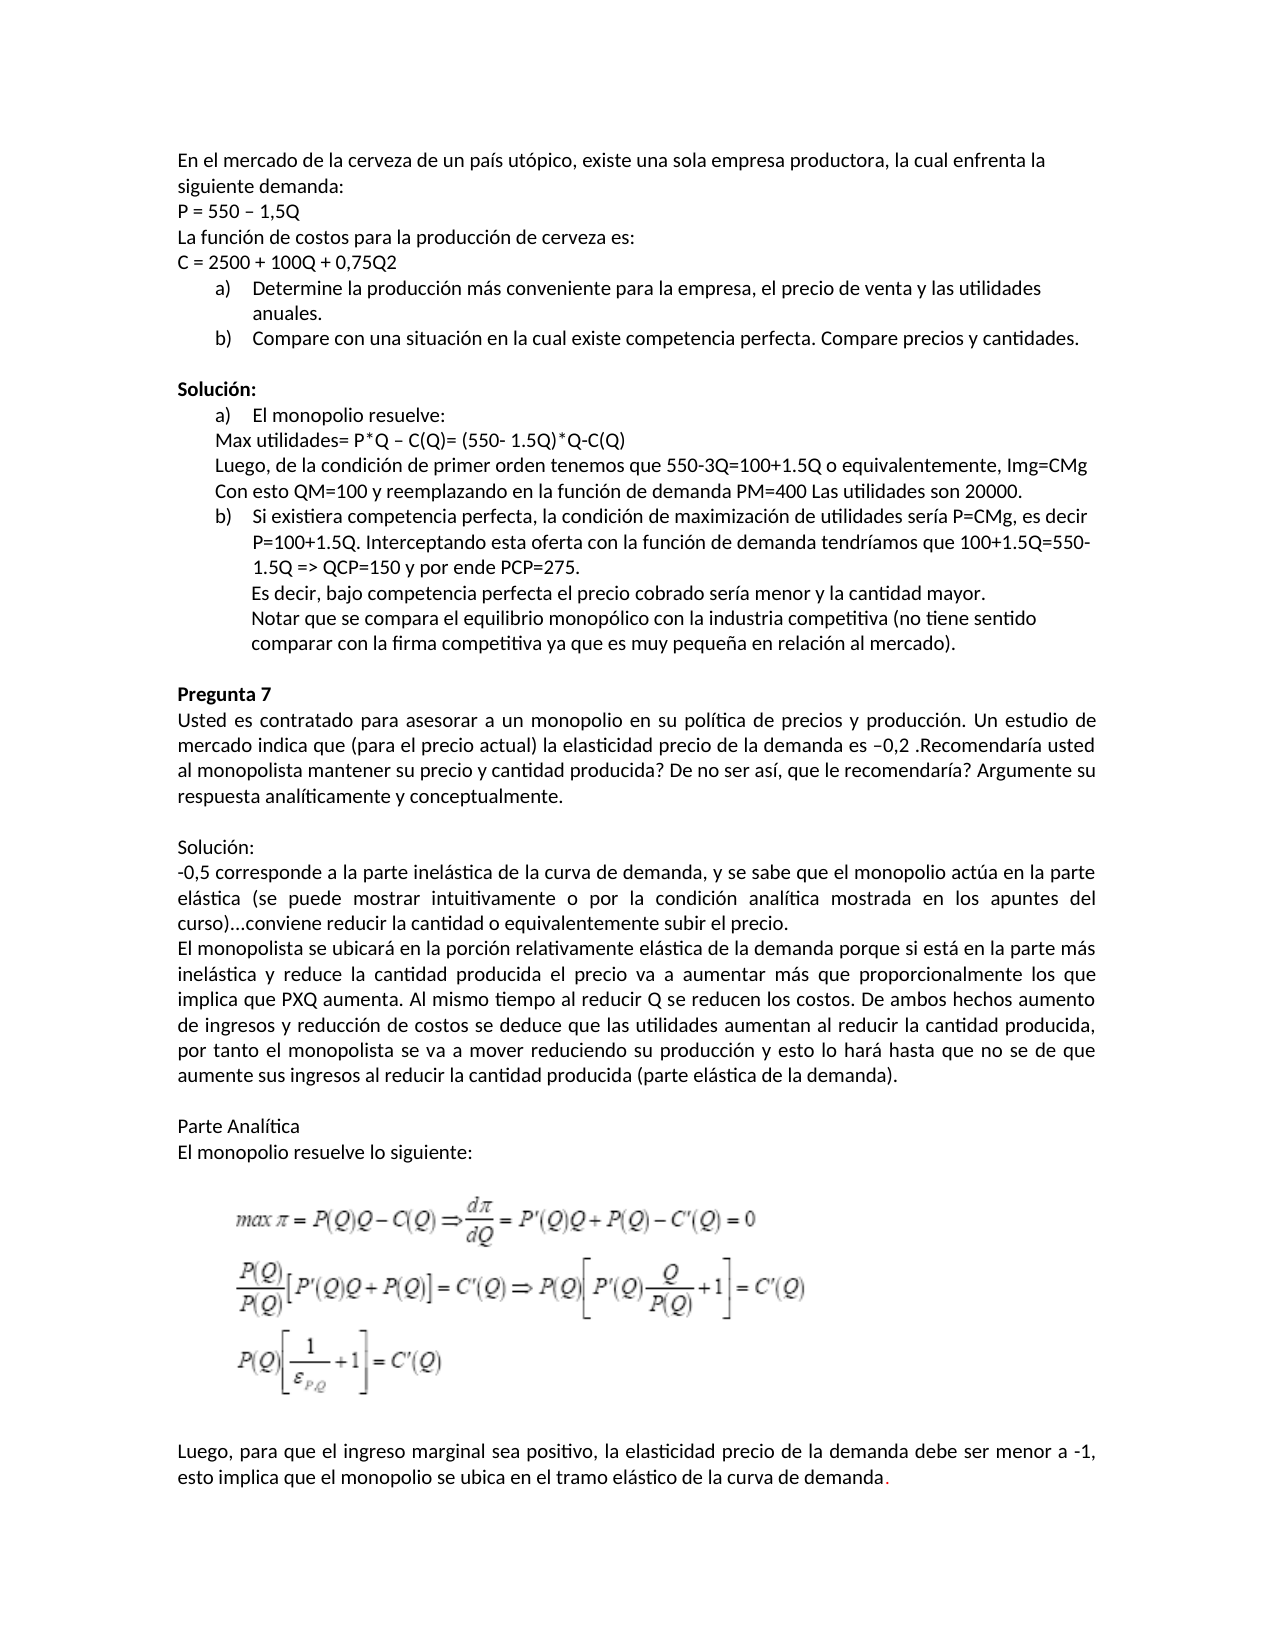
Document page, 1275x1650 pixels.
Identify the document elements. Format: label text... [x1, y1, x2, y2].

text Luego, para que el ingreso marginal sea positivo, la elasticidad precio de la demanda debe ser menor a -1, esto implica que el monopolio se ubica en el tramo elástico de la curva de demanda. [177, 1438, 1098, 1489]
list El monopolio resuelve: [215, 402, 1098, 427]
text Luego, de la condición de primer orden tenemos que 550-3Q=100+1.5Q o equivalentemente, Img=CMg [177, 453, 1098, 478]
text Con esto QM=100 y reemplazando en la función de demanda PM=400 Las utilidades son 20000. [177, 478, 1098, 503]
text El monopolio resuelve lo siguiente: [177, 1139, 1098, 1164]
text C = 2500 + 100Q + 0,75Q2 [177, 249, 1098, 275]
text Es decir, bajo competencia perfecta el precio cobrado sería menor y la cantidad mayor. [177, 580, 1098, 605]
list Determine la producción más conveniente para la empresa, el precio de venta y las utilidades anuales. [215, 275, 1098, 326]
text Pregunta 7 [177, 681, 1098, 707]
text Parte Analítica [177, 1113, 1098, 1139]
text Usted es contratado para asesorar a un monopolio en su política de precios y producción. Un estudio de mercado indica que (para el precio actual) la elasticidad precio de la demanda es –0,2 .Recomendaría usted al monopolista mantener su precio y cantidad producida? De no ser así, que le recomendaría? Argumente su respuesta analíticamente y conceptualmente. [177, 707, 1098, 808]
text En el mercado de la cerveza de un país utópico, existe una sola empresa productora, la cual enfrenta la siguiente demanda: [177, 148, 1098, 198]
text Solución: [177, 834, 1098, 859]
text -0,5 corresponde a la parte inelástica de la curva de demanda, y se sabe que el monopolio actúa en la parte elástica (se puede mostrar intuitivamente o por la condición analítica mostrada en los apuntes del curso)...conviene reducir la cantidad o equivalentemente subir el precio. [177, 859, 1098, 936]
text Solución: [177, 376, 1098, 402]
text Notar que se compara el equilibrio monopólico con la industria competitiva (no tiene sentido comparar con la firma competitiva ya que es muy pequeña en relación al mercado). [251, 605, 1098, 656]
text Max utilidades= P*Q – C(Q)= (550- 1.5Q)*Q-C(Q) [177, 427, 1098, 453]
text La función de costos para la producción de cerveza es: [177, 224, 1098, 249]
list Si existiera competencia perfecta, la condición de maximización de utilidades sería P=CMg, es decir P=100+1.5Q. Interceptando esta oferta con la función de demanda tendríamos que 100+1.5Q=550-1.5Q => QCP=150 y por ende PCP=275. [215, 503, 1098, 580]
text P = 550 – 1,5Q [177, 198, 1098, 224]
list Compare con una situación en la cual existe competencia perfecta. Compare precios y cantidades. [215, 326, 1098, 351]
text El monopolista se ubicará en la porción relativamente elástica de la demanda porque si está en la parte más inelástica y reduce la cantidad producida el precio va a aumentar más que proporcionalmente los que implica que PXQ aumenta. Al mismo tiempo al reducir Q se reducen los costos. De ambos hechos aumento de ingresos y reducción de costos se deduce que las utilidades aumentan al reducir la cantidad producida, por tanto el monopolista se va a mover reduciendo su producción y esto lo hará hasta que no se de que aumente sus ingresos al reducir la cantidad producida (parte elástica de la demanda). [177, 936, 1098, 1088]
